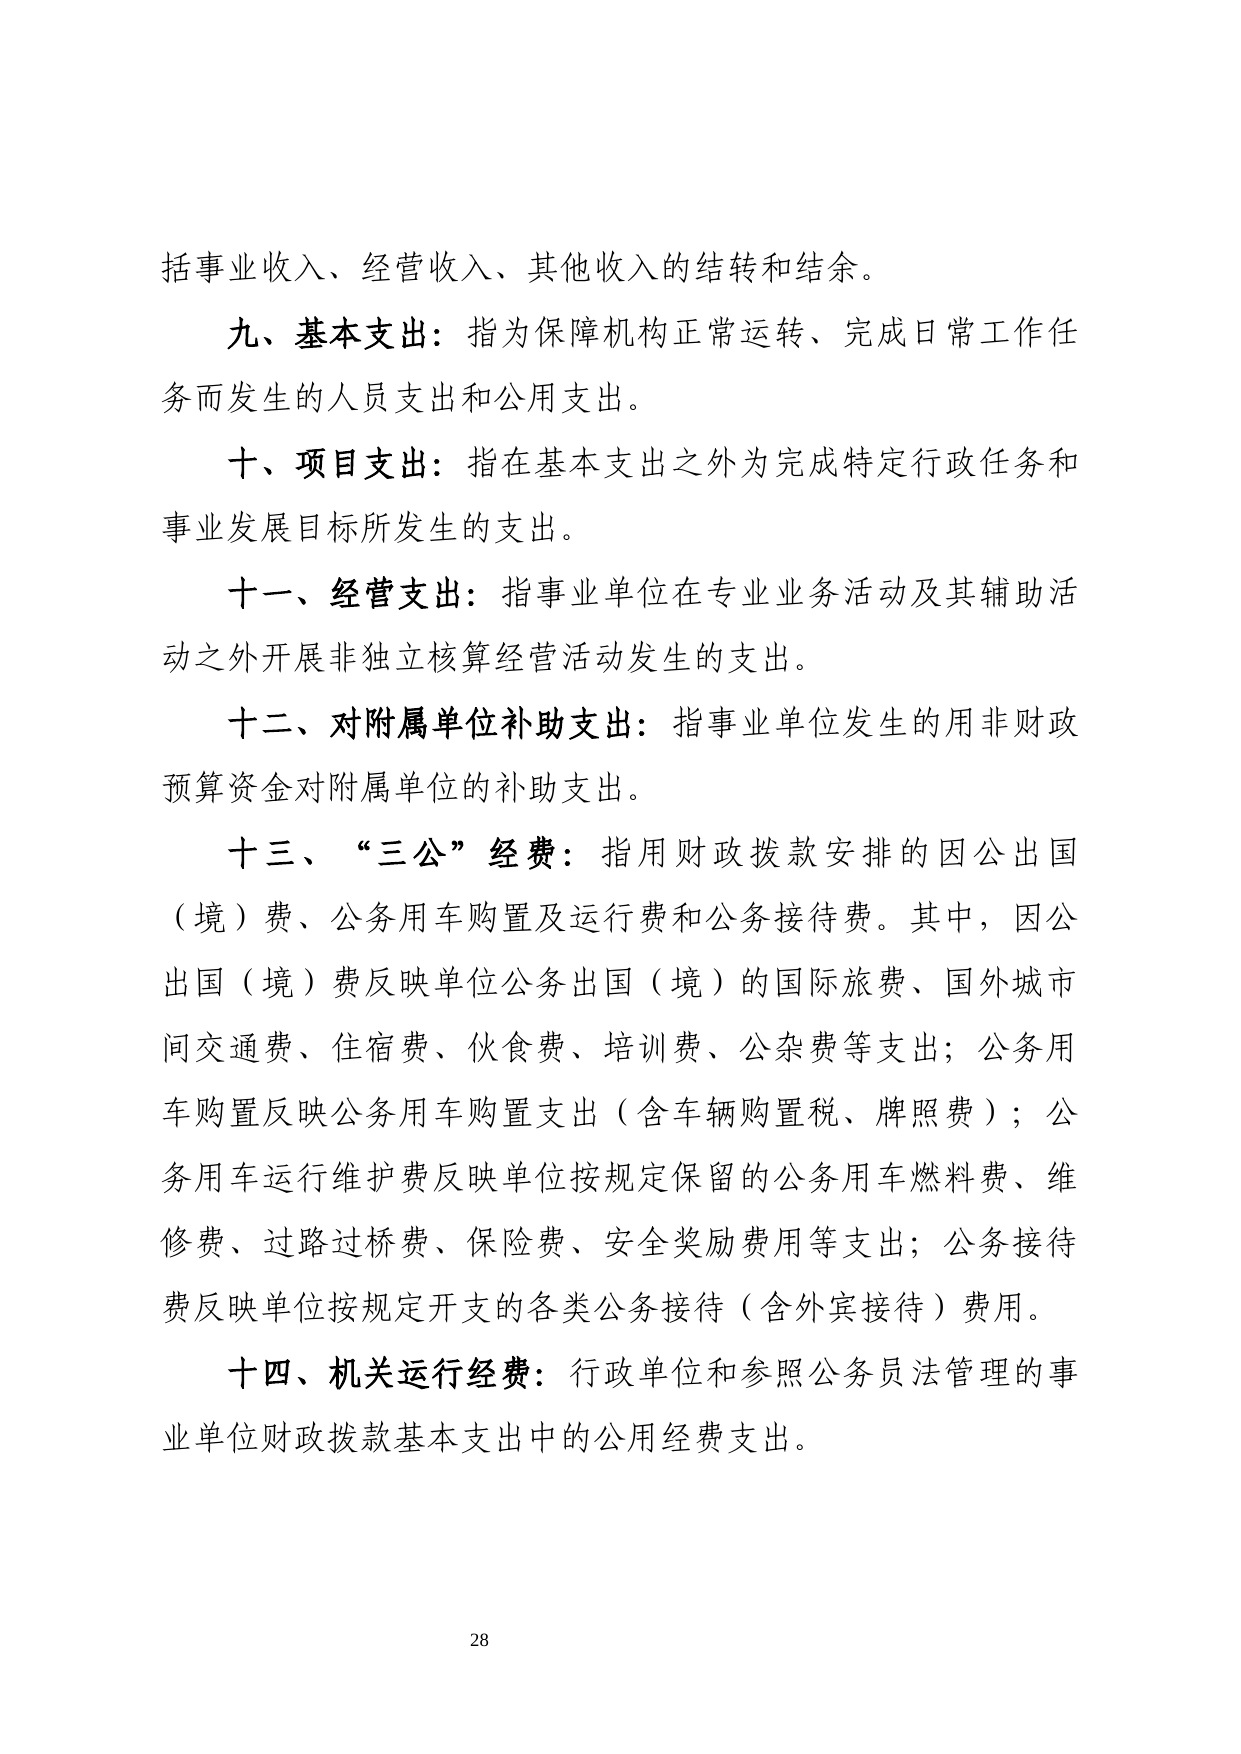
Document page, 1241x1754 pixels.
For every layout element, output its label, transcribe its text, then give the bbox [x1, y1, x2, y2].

text 十二、对附属单位补助支出：指事业单位发生的用非财政预算资金对附属单位的补助支出。 [159, 688, 1081, 818]
text 十一、经营支出：指事业单位在专业业务活动及其辅助活动之外开展非独立核算经营活动发生的支出。 [159, 558, 1081, 688]
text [159, 233, 1081, 298]
text 十、项目支出：指在基本支出之外为完成特定行政任务和事业发展目标所发生的支出。 [159, 428, 1081, 558]
text 十三、“三公”经费：指用财政拨款安排的因公出国（境）费、公务用车购置及运行费和公务接待费。其中，因公出国（境）费反映单位公务出国（境）的国际旅费、国外城市间交通费、住宿费、伙食费、培训费、公杂费等支出；公务用车购置反映公务用车购置支出（含车辆购置税、牌照费）；公务用车运行维护费反映单位按规定保留的公务用车燃料费、维修费、过路过桥费、保险费、安全奖励费用等支出；公务接待费反映单位按规定开支的各类公务接待（含外宾接待）费用。 [159, 818, 1081, 1338]
text 九、基本支出：指为保障机构正常运转、完成日常工作任务而发生的人员支出和公用支出。 [159, 298, 1081, 428]
text 十四、机关运行经费：行政单位和参照公务员法管理的事业单位财政拨款基本支出中的公用经费支出。 [159, 1338, 1081, 1468]
